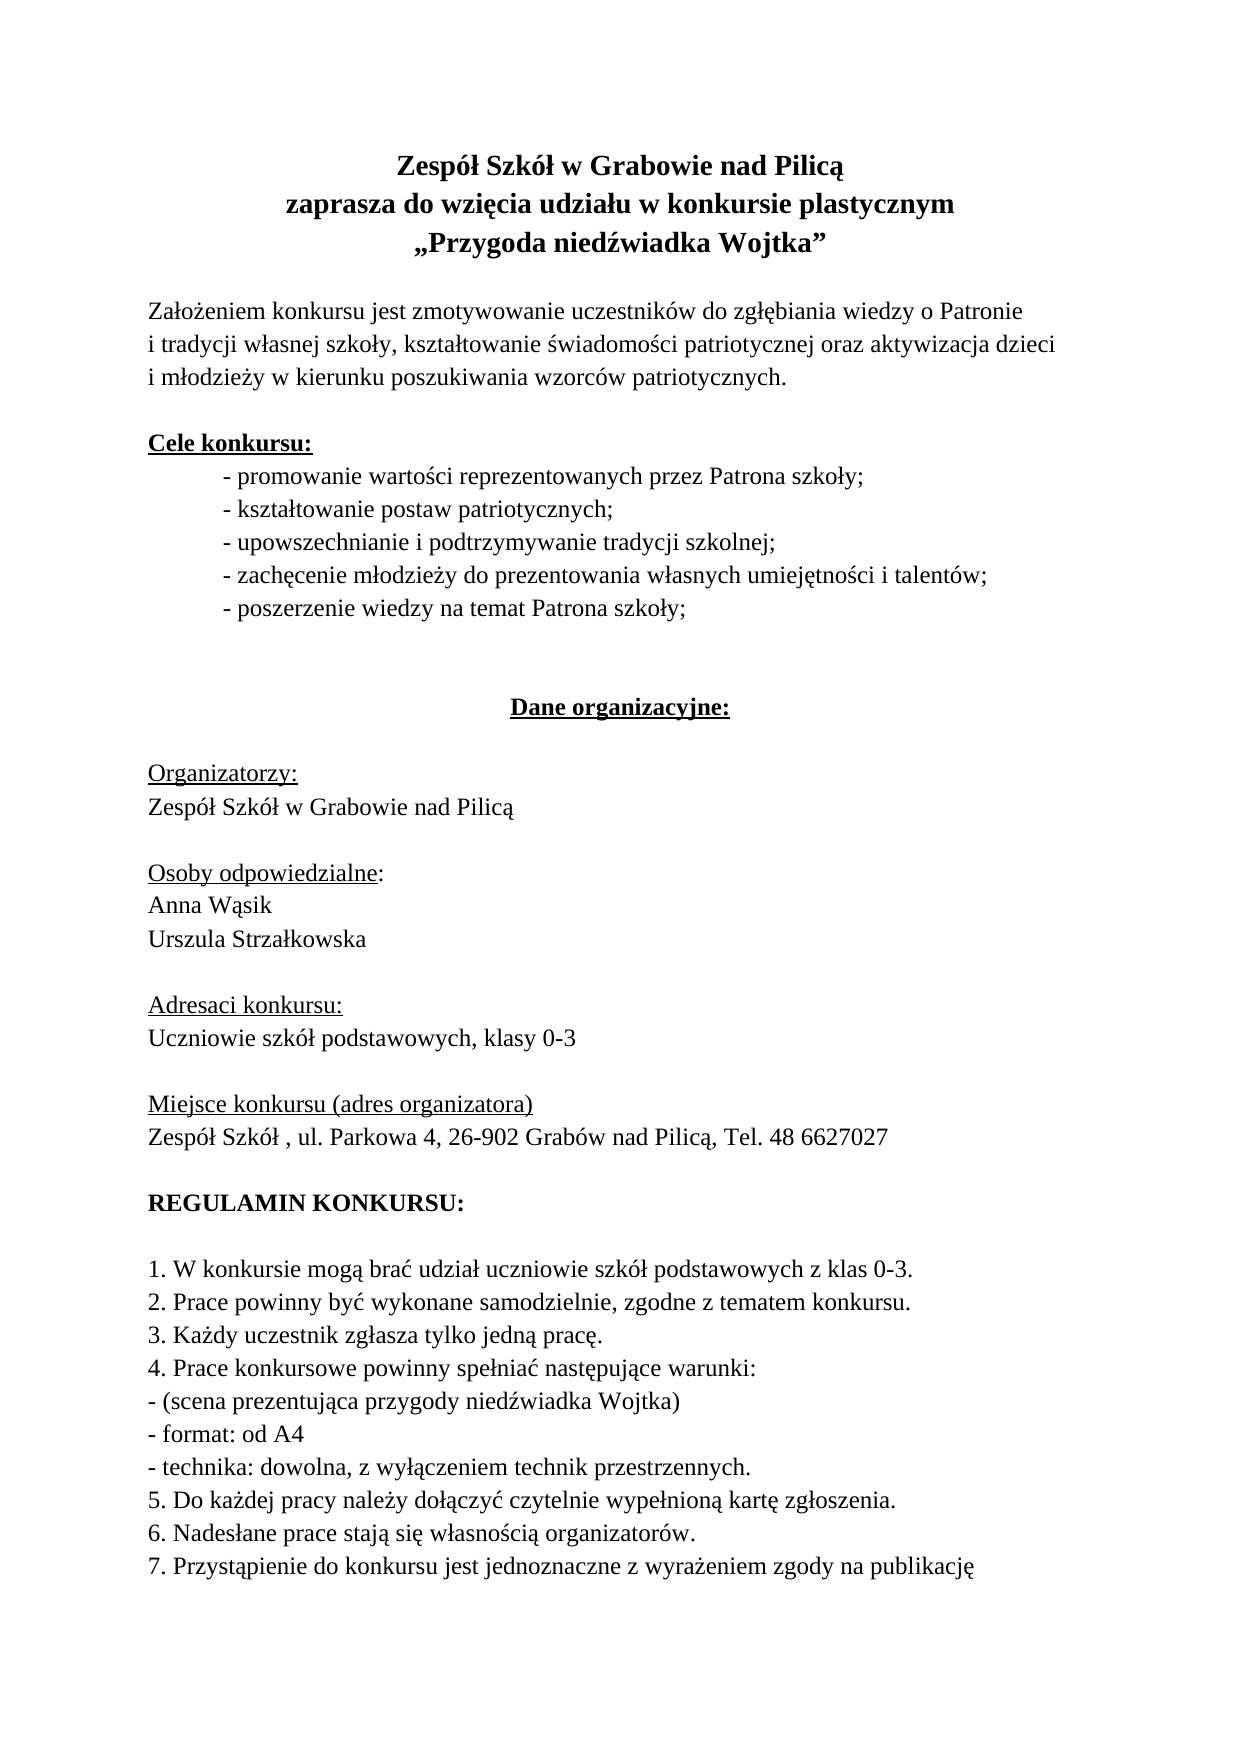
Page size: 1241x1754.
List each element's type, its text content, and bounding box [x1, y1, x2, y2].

list - promowanie wartości reprezentowanych przez Patrona szkoły; [223, 461, 1093, 490]
text zaprasza do wzięcia udziału w konkursie plastycznym [148, 186, 1093, 220]
text 6. Nadesłane prace stają się własnością organizatorów. [148, 1518, 1093, 1547]
text 5. Do każdej pracy należy dołączyć czytelnie wypełnioną kartę zgłoszenia. [148, 1485, 1093, 1514]
text Dane organizacyjne: [148, 692, 1093, 721]
list - upowszechnianie i podtrzymywanie tradycji szkolnej; [223, 527, 1093, 556]
text Cele konkursu: [148, 428, 1093, 457]
text - kształtowanie postaw patriotycznych; [223, 494, 1093, 523]
text Organizatorzy: [148, 758, 1093, 787]
text Założeniem konkursu jest zmotywowanie uczestników do zgłębiania wiedzy o Patronie [148, 296, 1093, 325]
list - zachęcenie młodzieży do prezentowania własnych umiejętności i talentów; [223, 560, 1093, 589]
text 3. Każdy uczestnik zgłasza tylko jedną pracę. [148, 1320, 1093, 1349]
text REGULAMIN KONKURSU: [148, 1188, 1093, 1217]
text Uczniowie szkół podstawowych, klasy 0-3 [148, 1023, 1093, 1051]
text Zespół Szkół w Grabowie nad Pilicą [148, 148, 1093, 181]
text - (scena prezentująca przygody niedźwiadka Wojtka) [148, 1386, 1093, 1415]
text 4. Prace konkursowe powinny spełniać następujące warunki: [148, 1353, 1093, 1382]
text i tradycji własnej szkoły, kształtowanie świadomości patriotycznej oraz aktywizacja dzieci [148, 329, 1093, 358]
text Zespół Szkół , ul. Parkowa 4, 26-902 Grabów nad Pilicą, Tel. 48 6627027 [148, 1122, 1093, 1151]
subtitle Miejsce konkursu (adres organizatora) [148, 1089, 1093, 1117]
text „Przygoda niedźwiadka Wojtka” [148, 225, 1093, 258]
text Zespół Szkół w Grabowie nad Pilicą [148, 792, 1093, 853]
text 1. W konkursie mogą brać udział uczniowie szkół podstawowych z klas 0-3. 2. Prace powinny być wykonane samodzielnie, zgodne z tematem konkursu. [148, 1254, 1093, 1316]
list - poszerzenie wiedzy na temat Patrona szkoły; [223, 593, 1093, 622]
text - format: od A4 - technika: dowolna, z wyłączeniem technik przestrzennych. [148, 1419, 1093, 1481]
text i młodzieży w kierunku poszukiwania wzorców patriotycznych. [148, 362, 1093, 391]
text Osoby odpowiedzialne: [148, 858, 1093, 886]
text Anna Wąsik Urszula Strzałkowska [148, 891, 1093, 952]
text Adresaci konkursu: [148, 990, 1093, 1018]
text 7. Przystąpienie do konkursu jest jednoznaczne z wyrażeniem zgody na publikację [148, 1551, 1093, 1580]
